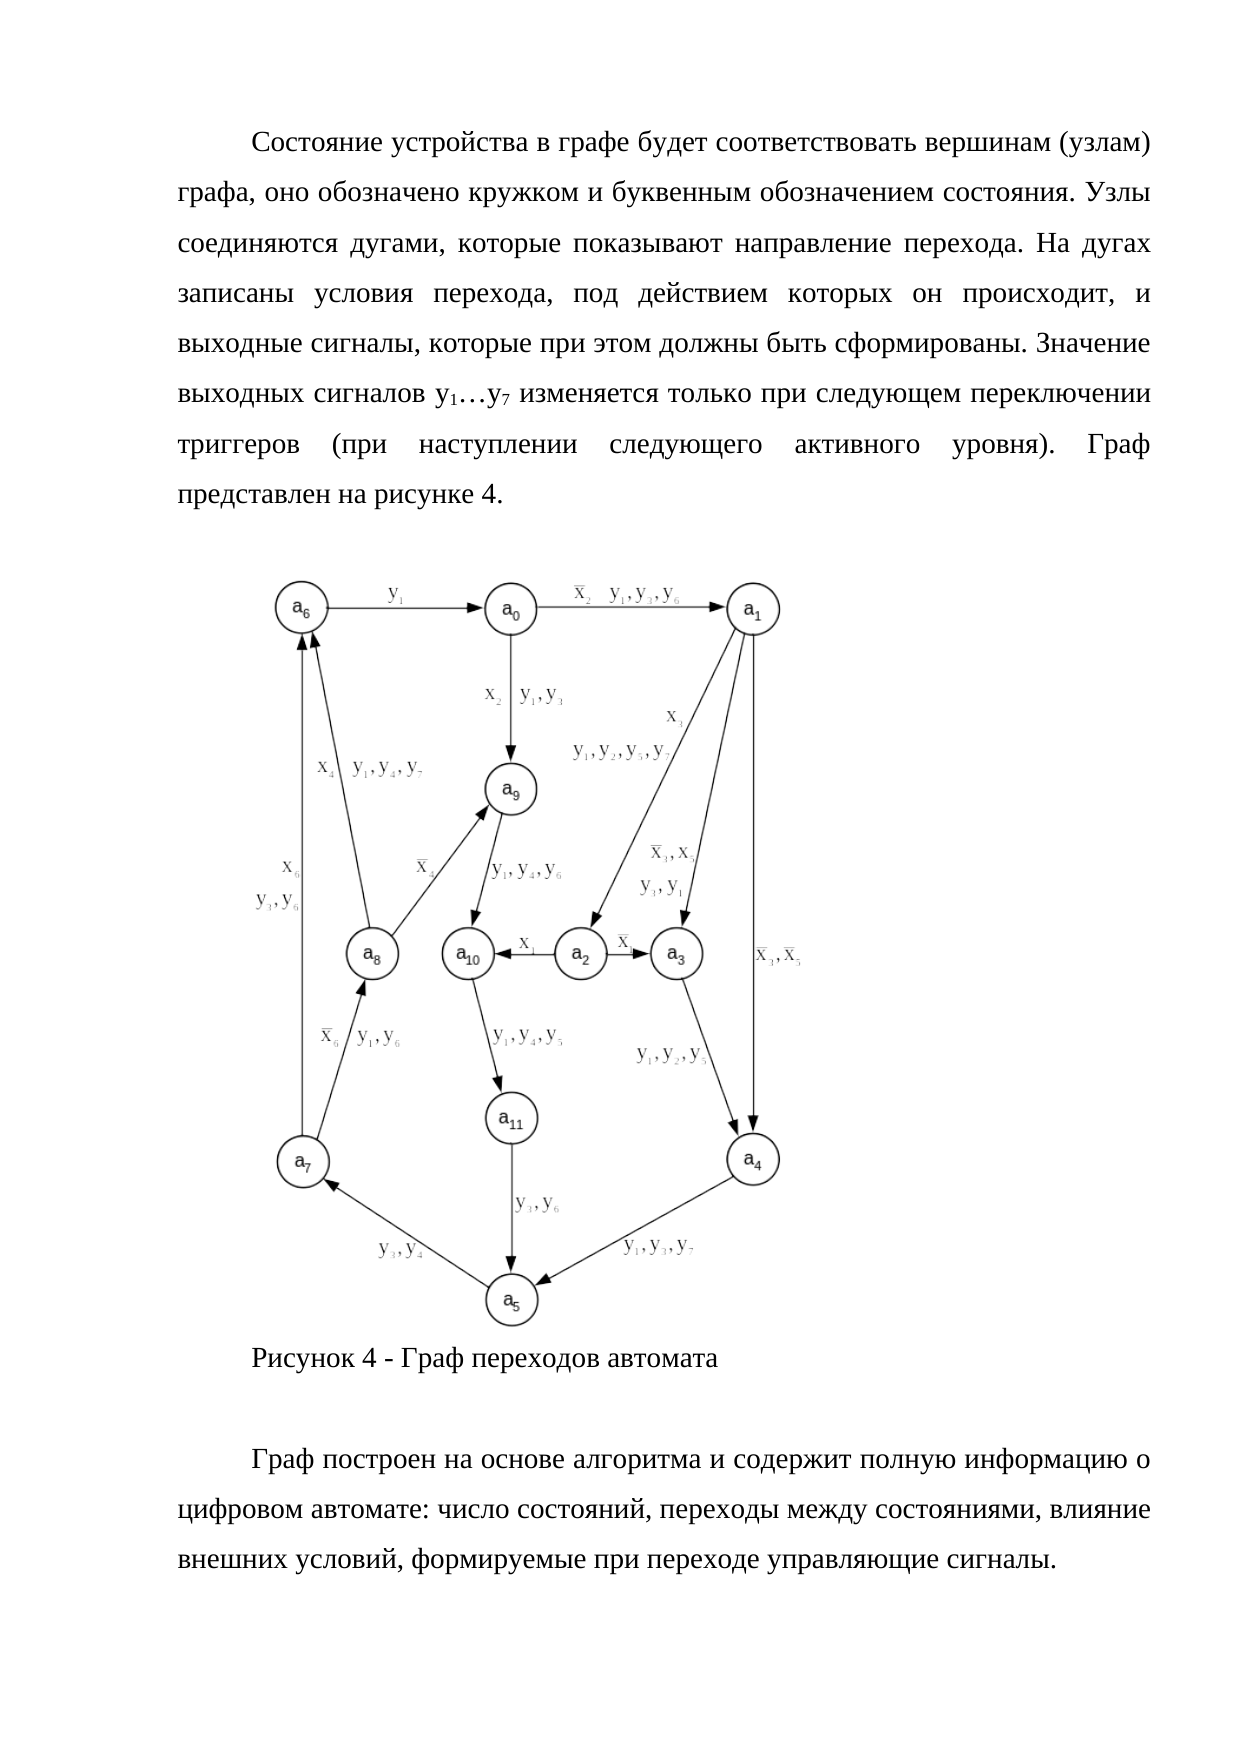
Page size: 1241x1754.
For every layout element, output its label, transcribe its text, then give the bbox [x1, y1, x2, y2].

text Рисунок 4 - Граф переходов автомата [177, 1340, 1152, 1374]
text Состояние устройства в графе будет соответствовать вершинам (узлам) графа, оно обозначено кружком и буквенным обозначением состояния. Узлы соединяются дугами, которые показывают направление перехода. На дугах записаны условия перехода, под действием которых он происходит, и выходные сигналы, которые при этом должны быть сформированы. Значение выходных сигналов y1…y7 изменяется только при следующем переключении триггеров (при наступлении следующего активного уровня). Граф представлен на рисунке 4. [177, 124, 1152, 510]
text Граф построен на основе алгоритма и содержит полную информацию о цифровом автомате: число состояний, переходы между состояниями, влияние внешних условий, формируемые при переходе управляющие сигналы. [177, 1441, 1152, 1575]
